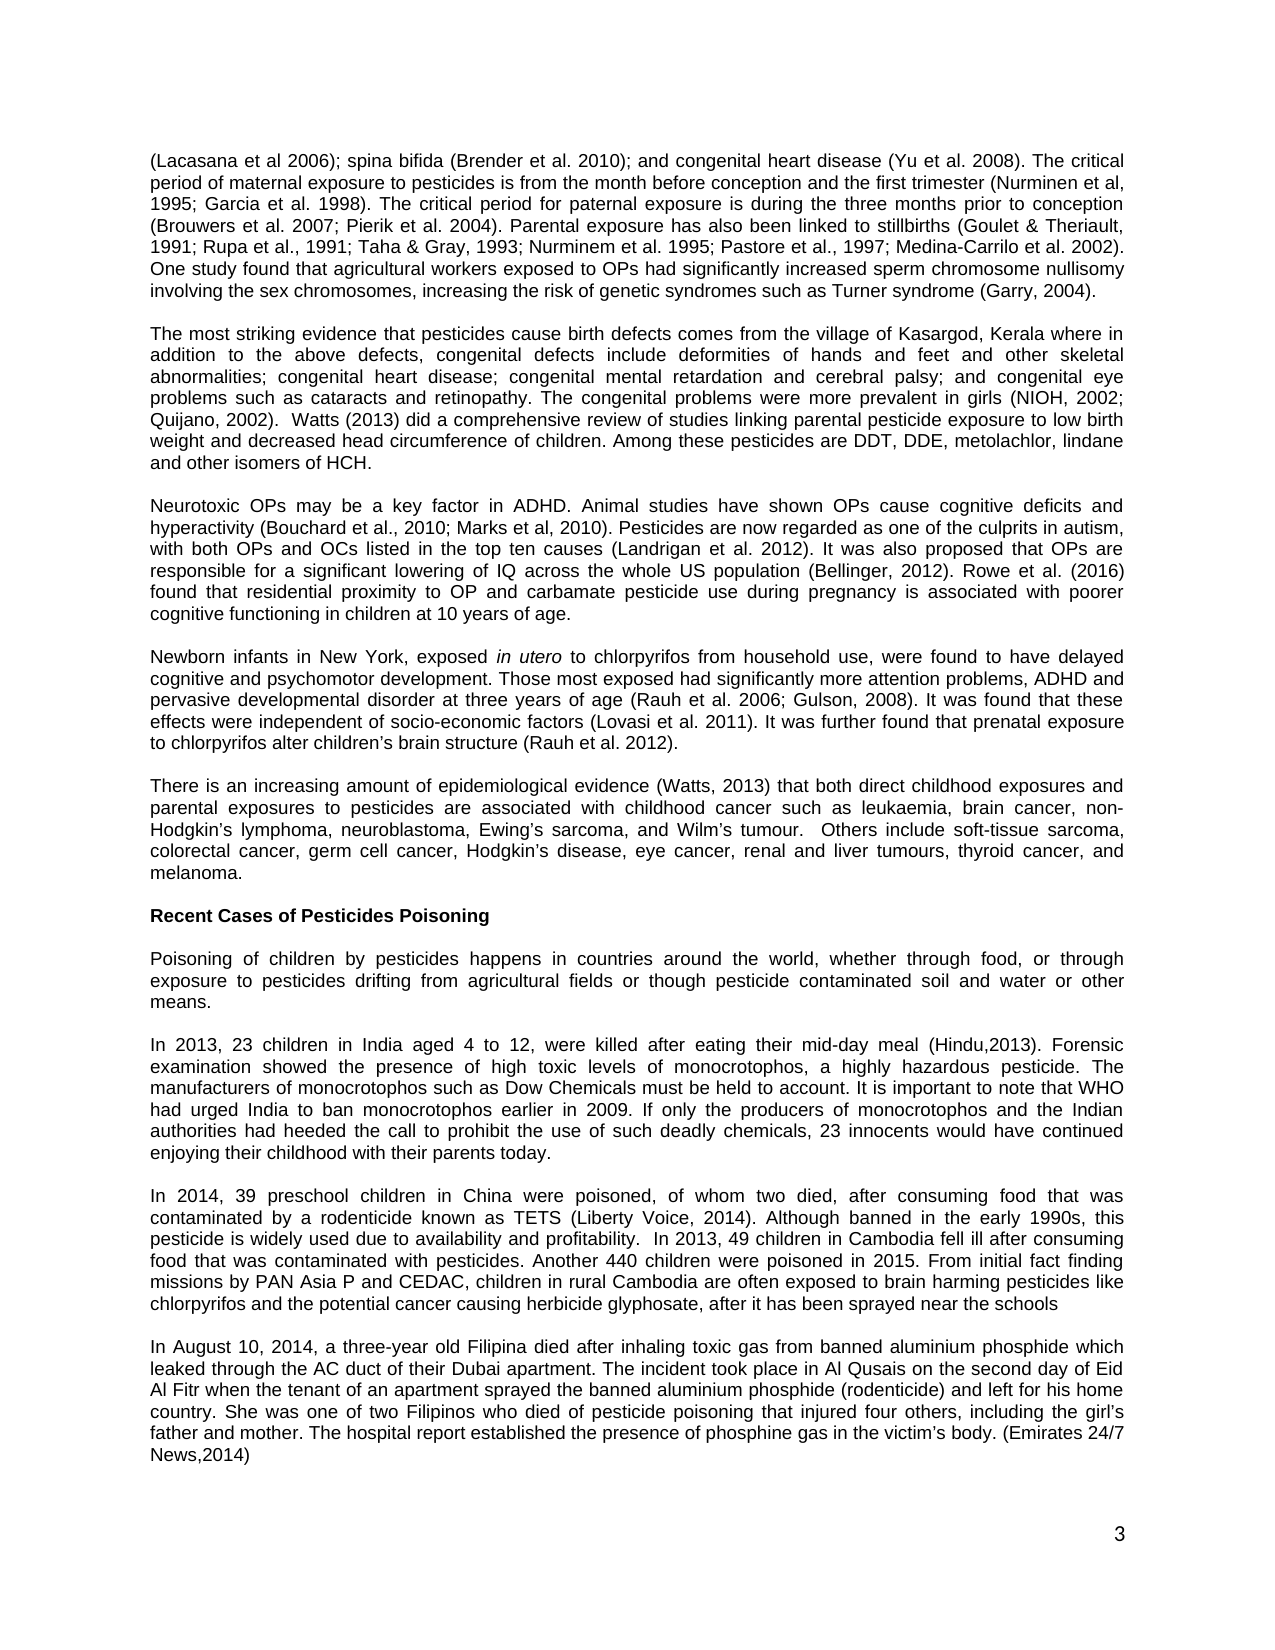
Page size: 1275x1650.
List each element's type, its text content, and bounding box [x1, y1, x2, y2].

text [150, 150, 1125, 301]
text In August 10, 2014, a three-year old Filipina died after inhaling toxic gas from banned aluminium phosphide which leaked through the AC duct of their Dubai apartment. The incident took place in Al Qusais on the second day of Eid Al Fitr when the tenant of an apartment sprayed the banned aluminium phosphide (rodenticide) and left for his home country. She was one of two Filipinos who died of pesticide poisoning that injured four others, including the girl’s father and mother. The hospital report established the presence of phosphine gas in the victim’s body. (Emirates 24/7 News,2014) [150, 1336, 1125, 1465]
text In 2013, 23 children in India aged 4 to 12, were killed after eating their mid-day meal (Hindu,2013). Forensic examination showed the presence of high toxic levels of monocrotophos, a highly hazardous pesticide. The manufacturers of monocrotophos such as Dow Chemicals must be held to account. It is important to note that WHO had urged India to ban monocrotophos earlier in 2009. If only the producers of monocrotophos and the Indian authorities had heeded the call to prohibit the use of such deadly chemicals, 23 innocents would have continued enjoying their childhood with their parents today. [150, 1034, 1125, 1163]
text There is an increasing amount of epidemiological evidence (Watts, 2013) that both direct childhood exposures and parental exposures to pesticides are associated with childhood cancer such as leukaemia, brain cancer, non-Hodgkin’s lymphoma, neuroblastoma, Ewing’s sarcoma, and Wilm’s tumour. Others include soft-tissue sarcoma, colorectal cancer, germ cell cancer, Hodgkin’s disease, eye cancer, renal and liver tumours, thyroid cancer, and melanoma. [150, 775, 1125, 883]
text Poisoning of children by pesticides happens in countries around the world, whether through food, or through exposure to pesticides drifting from agricultural fields or though pesticide contaminated soil and water or other means. [150, 948, 1125, 1012]
text Neurotoxic OPs may be a key factor in ADHD. Animal studies have shown OPs cause cognitive deficits and hyperactivity (Bouchard et al., 2010; Marks et al, 2010). Pesticides are now regarded as one of the culprits in autism, with both OPs and OCs listed in the top ten causes (Landrigan et al. 2012). It was also proposed that OPs are responsible for a significant lowering of IQ across the whole US population (Bellinger, 2012). Rowe et al. (2016) found that residential proximity to OP and carbamate pesticide use during pregnancy is associated with poorer cognitive functioning in children at 10 years of age. [150, 495, 1125, 624]
text In 2014, 39 preschool children in China were poisoned, of whom two died, after consuming food that was contaminated by a rodenticide known as TETS (Liberty Voice, 2014). Although banned in the early 1990s, this pesticide is widely used due to availability and profitability. In 2013, 49 children in Cambodia fell ill after consuming food that was contaminated with pesticides. Another 440 children were poisoned in 2015. From initial fact finding missions by PAN Asia P and CEDAC, children in rural Cambodia are often exposed to brain harming pesticides like chlorpyrifos and the potential cancer causing herbicide glyphosate, after it has been sprayed near the schools [150, 1185, 1125, 1314]
text The most striking evidence that pesticides cause birth defects comes from the village of Kasargod, Kerala where in addition to the above defects, congenital defects include deformities of hands and feet and other skeletal abnormalities; congenital heart disease; congenital mental retardation and cerebral palsy; and congenital eye problems such as cataracts and retinopathy. The congenital problems were more prevalent in girls (NIOH, 2002; Quijano, 2002). Watts (2013) did a comprehensive review of studies linking parental pesticide exposure to low birth weight and decreased head circumference of children. Among these pesticides are DDT, DDE, metolachlor, lindane and other isomers of HCH. [150, 322, 1125, 473]
text Newborn infants in New York, exposed in utero to chlorpyrifos from household use, were found to have delayed cognitive and psychomotor development. Those most exposed had significantly more attention problems, ADHD and pervasive developmental disorder at three years of age (Rauh et al. 2006; Gulson, 2008). It was found that these effects were independent of socio-economic factors (Lovasi et al. 2011). It was further found that prenatal exposure to chlorpyrifos alter children’s brain structure (Rauh et al. 2012). [150, 646, 1125, 754]
text Recent Cases of Pesticides Poisoning [150, 905, 1125, 926]
